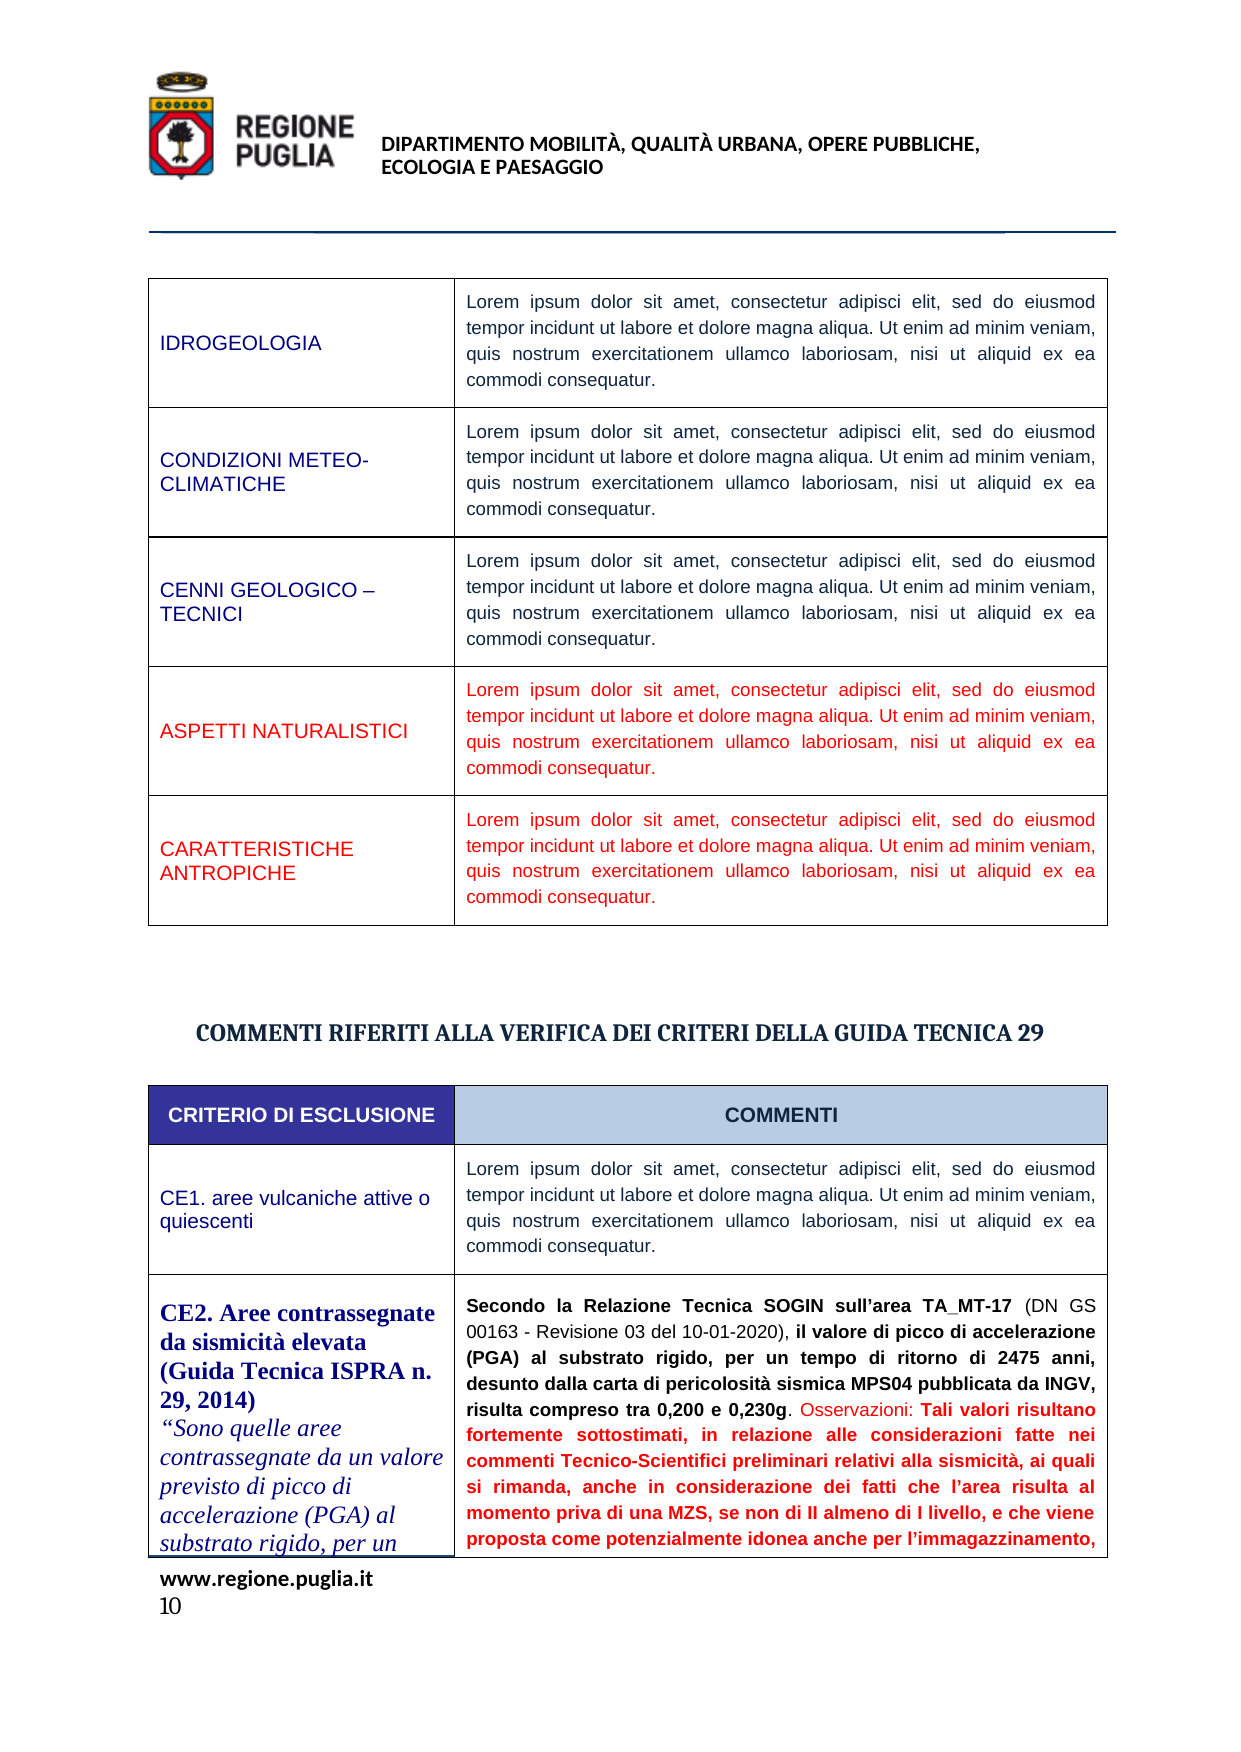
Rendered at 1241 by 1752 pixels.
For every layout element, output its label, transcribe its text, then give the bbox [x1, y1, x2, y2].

text COMMENTI RIFERITI ALLA VERIFICA DEI CRITERI DELLA GUIDA TECNICA 29 [159, 1019, 1081, 1048]
table_cell IDROGEOLOGIA [149, 279, 454, 407]
table_cell CONDIZIONI METEO- CLIMATICHE [149, 408, 454, 536]
table_cell ASPETTI NATURALISTICI [149, 667, 454, 795]
table_cell CARATTERISTICHE ANTROPICHE [149, 796, 454, 924]
table_cell Lorem ipsum dolor sit amet, consectetur adipisci elit, sed do eiusmod tempor incidunt ut labore et dolore magna aliqua. Ut enim ad minim veniam, quis nostrum exercitationem ullamco laboriosam, nisi ut aliquid ex ea commodi consequatur. [455, 538, 1107, 666]
table_cell Lorem ipsum dolor sit amet, consectetur adipisci elit, sed do eiusmod tempor incidunt ut labore et dolore magna aliqua. Ut enim ad minim veniam, quis nostrum exercitationem ullamco laboriosam, nisi ut aliquid ex ea commodi consequatur. [455, 408, 1107, 536]
table_cell Lorem ipsum dolor sit amet, consectetur adipisci elit, sed do eiusmod tempor incidunt ut labore et dolore magna aliqua. Ut enim ad minim veniam, quis nostrum exercitationem ullamco laboriosam, nisi ut aliquid ex ea commodi consequatur. [455, 796, 1107, 924]
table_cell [149, 1275, 454, 1557]
table_cell CENNI GEOLOGICO – TECNICI [149, 538, 454, 666]
table_cell CE1. aree vulcaniche attive o quiescenti [149, 1145, 454, 1273]
table_cell Lorem ipsum dolor sit amet, consectetur adipisci elit, sed do eiusmod tempor incidunt ut labore et dolore magna aliqua. Ut enim ad minim veniam, quis nostrum exercitationem ullamco laboriosam, nisi ut aliquid ex ea commodi consequatur. [455, 667, 1107, 795]
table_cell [455, 1275, 1107, 1557]
table_header CRITERIO DI ESCLUSIONE [149, 1086, 454, 1144]
table_cell Lorem ipsum dolor sit amet, consectetur adipisci elit, sed do eiusmod tempor incidunt ut labore et dolore magna aliqua. Ut enim ad minim veniam, quis nostrum exercitationem ullamco laboriosam, nisi ut aliquid ex ea commodi consequatur. [455, 1145, 1107, 1273]
table_header COMMENTI [455, 1086, 1107, 1144]
table_cell Lorem ipsum dolor sit amet, consectetur adipisci elit, sed do eiusmod tempor incidunt ut labore et dolore magna aliqua. Ut enim ad minim veniam, quis nostrum exercitationem ullamco laboriosam, nisi ut aliquid ex ea commodi consequatur. [455, 279, 1107, 407]
